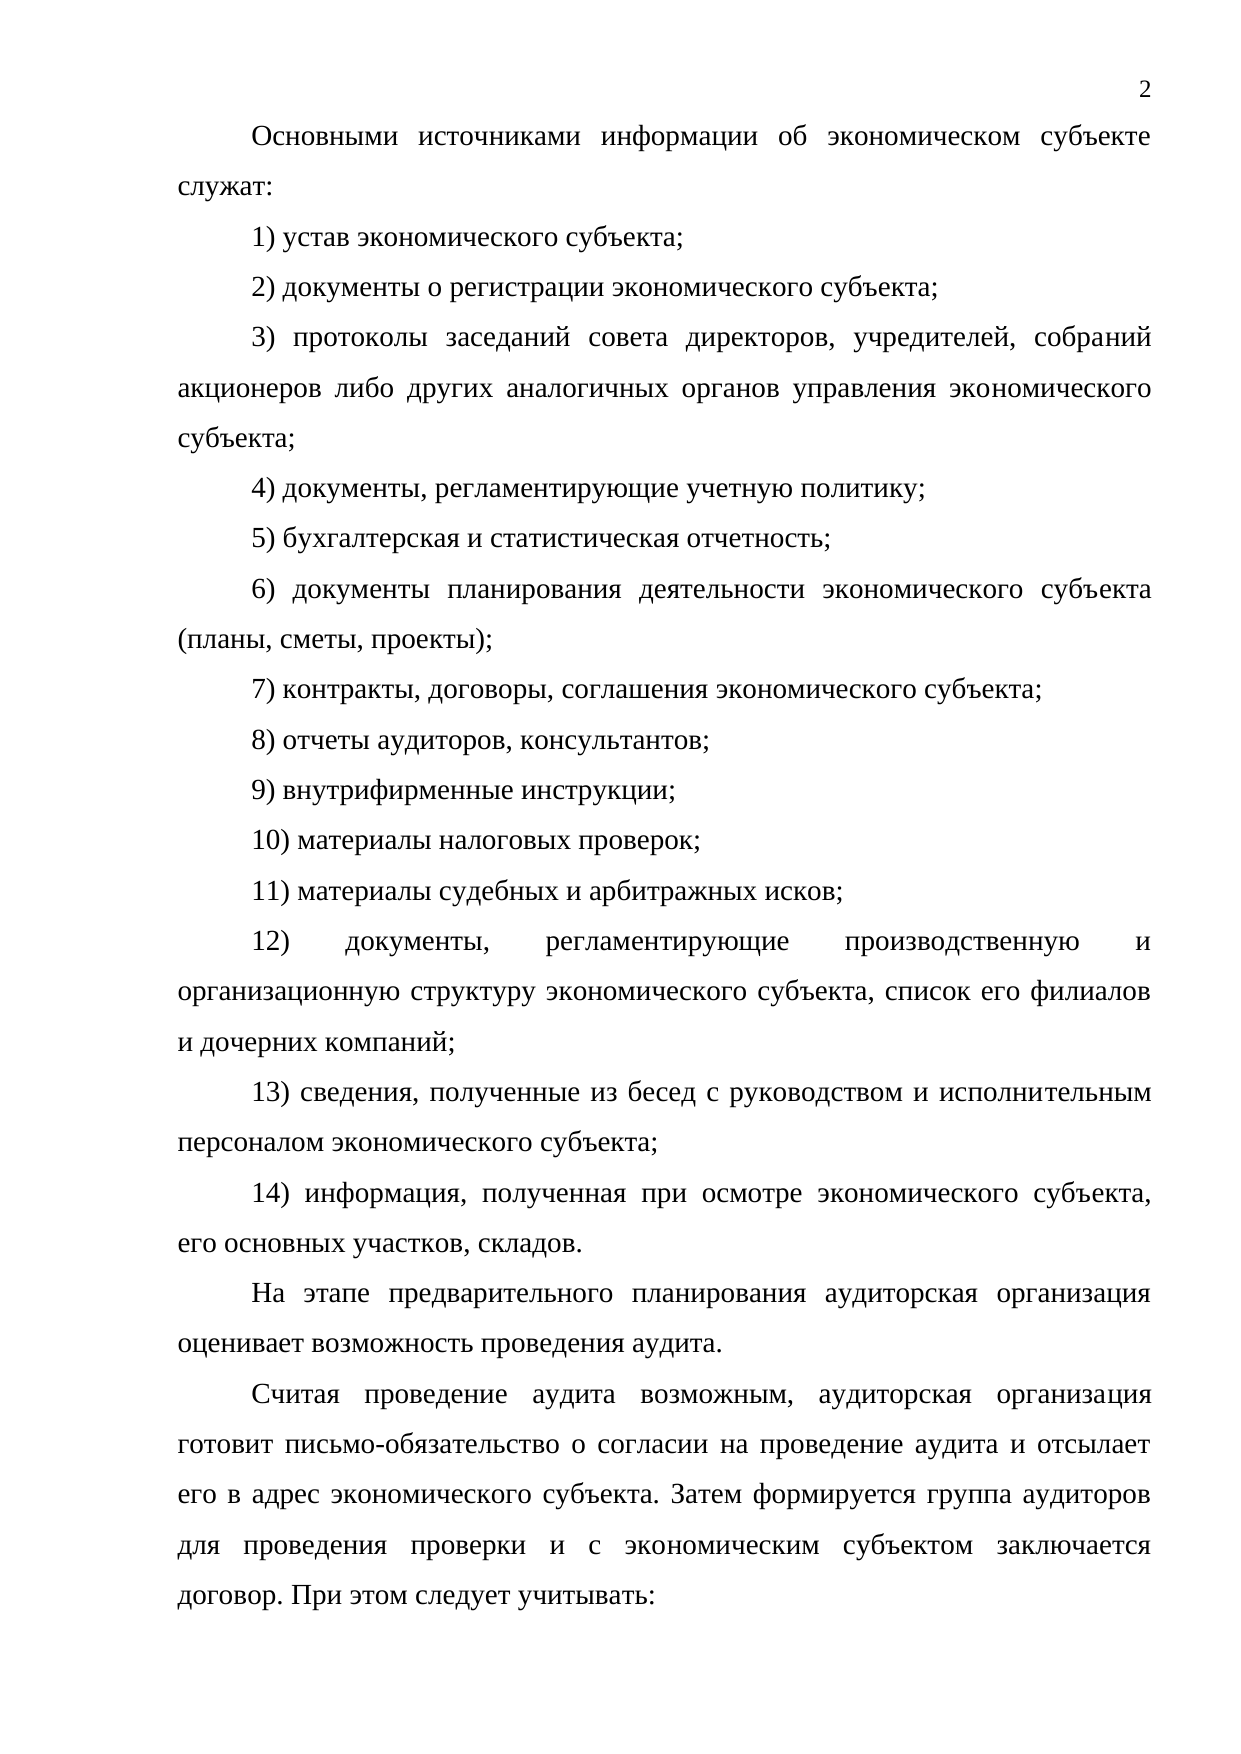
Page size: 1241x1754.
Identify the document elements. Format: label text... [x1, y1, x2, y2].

text На этапе предварительного планирования аудиторская организация оценивает возможность проведения аудита. [177, 1275, 1152, 1359]
text Основными источниками информации об экономическом субъекте служат: [177, 118, 1152, 202]
text 1) устав экономического субъекта; [177, 219, 1152, 252]
text 3) протоколы заседаний совета директоров, учредителей, собраний акционеров либо других аналогичных органов управления экономического субъекта; [177, 319, 1152, 453]
text 5) бухгалтерская и статистическая отчетность; [177, 521, 1152, 554]
text 12) документы, регламентирующие производственную и организационную структуру экономического субъекта, список его филиалов и дочерних компаний; [177, 923, 1152, 1057]
text 7) контракты, договоры, соглашения экономического субъекта; [177, 672, 1152, 705]
text 14) информация, полученная при осмотре экономического субъекта, его основных участков, складов. [177, 1175, 1152, 1258]
text 11) материалы судебных и арбитражных исков; [177, 873, 1152, 906]
text Считая проведение аудита возможным, аудиторская организация готовит письмо-обязательство о согласии на проведение аудита и отсылает его в адрес экономического субъекта. Затем формируется группа аудиторов для проведения проверки и с экономическим субъектом заключается договор. При этом следует учитывать: [177, 1376, 1152, 1611]
text 4) документы, регламентирующие учетную политику; [177, 470, 1152, 504]
text 10) материалы налоговых проверок; [177, 822, 1152, 856]
text 9) внутрифирменные инструкции; [177, 772, 1152, 806]
text 8) отчеты аудиторов, консультантов; [177, 722, 1152, 755]
text 2) документы о регистрации экономического субъекта; [177, 269, 1152, 303]
text 13) сведения, полученные из бесед с руководством и исполнительным персоналом экономического субъекта; [177, 1074, 1152, 1158]
text 6) документы планирования деятельности экономического субъекта (планы, сметы, проекты); [177, 571, 1152, 655]
